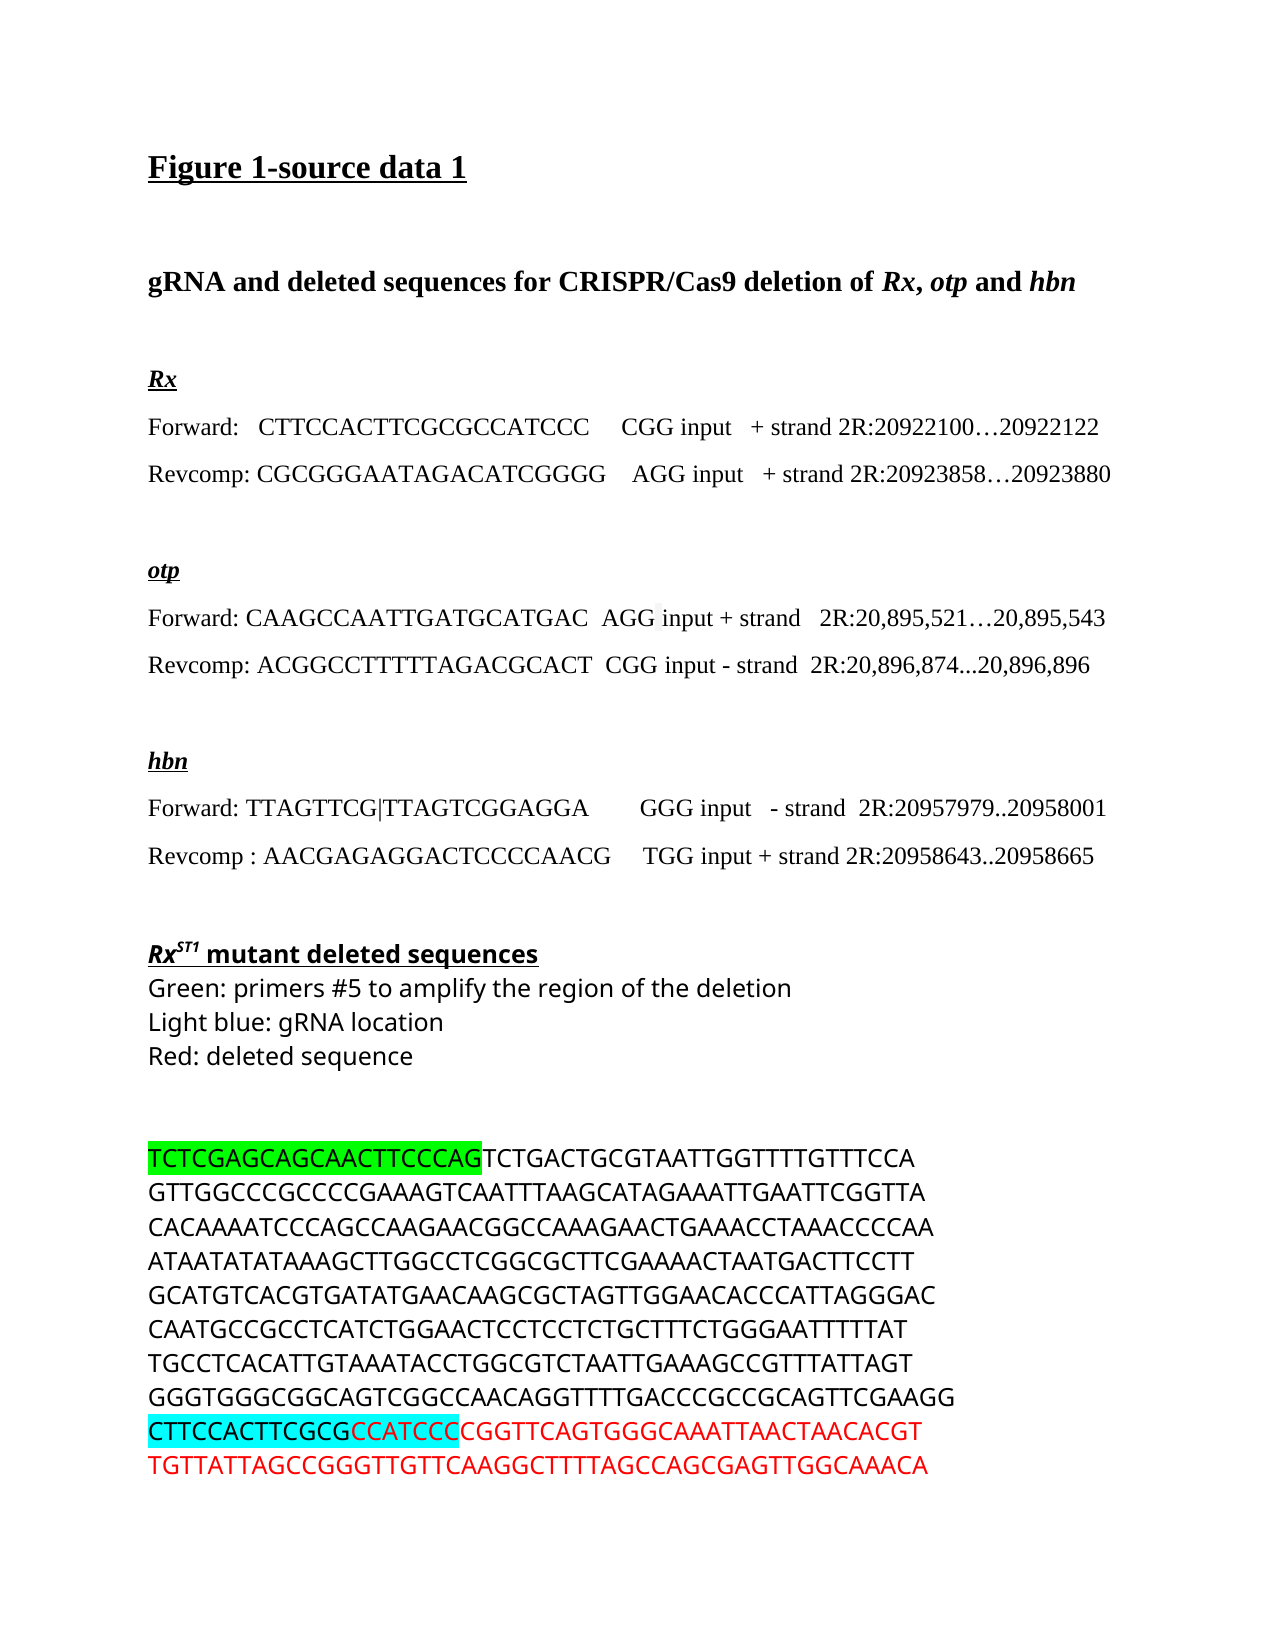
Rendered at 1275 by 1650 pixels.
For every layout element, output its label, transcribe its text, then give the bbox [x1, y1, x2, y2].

text TGTTATTAGCCGGGTTGTTCAAGGCTTTTAGCCAGCGAGTTGGCAAACA [148, 1448, 1127, 1482]
text Revcomp : AACGAGAGGACTCCCCAACG TGG input + strand 2R:20958643..20958665 [694, 841, 1127, 870]
text ATAATATATAAAGCTTGGCCTCGGCGCTTCGAAAACTAATGACTTCCTT [148, 1243, 1127, 1277]
text gRNA and deleted sequences for CRISPR/Cas9 deletion of Rx, otp and hbn [148, 264, 1127, 297]
text hbn [148, 746, 1127, 774]
text GGGTGGGCGGCAGTCGGCCAACAGGTTTTGACCCGCCGCAGTTCGAAGG [148, 1379, 1127, 1413]
text Light blue: gRNA location [148, 1005, 1127, 1039]
text CTTCCACTTCGCGCCATCCCCGGTTCAGTGGGCAAATTAACTAACACGT [148, 1413, 1127, 1448]
text GCATGTCACGTGATATGAACAAGCGCTAGTTGGAACACCCATTAGGGAC [148, 1277, 1127, 1311]
text Revcomp: ACGGCCTTTTTAGACGCACT CGG input - strand 2R:20,896,874...20,896,896 [148, 650, 605, 679]
text Revcomp: ACGGCCTTTTTAGACGCACT CGG input - strand 2R:20,896,874...20,896,896 [658, 650, 1127, 679]
text CAATGCCGCCTCATCTGGAACTCCTCCTCTGCTTTCTGGGAATTTTTAT [148, 1311, 1127, 1345]
text Rx [148, 364, 1127, 393]
text TCTCGAGCAGCAACTTCCCAGTCTGACTGCGTAATTGGTTTTGTTTCCA [482, 1141, 1127, 1175]
text Green: primers #5 to amplify the region of the deletion [148, 971, 1127, 1005]
text GTTGGCCCGCCCCGAAAGTCAATTTAAGCATAGAAATTGAATTCGGTTA [148, 1175, 1127, 1209]
text Forward: CTTCCACTTCGCGCCATCCC CGG input + strand 2R:20922100…20922122 [674, 412, 1127, 441]
text Forward: CAAGCCAATTGATGCATGAC AGG input + strand 2R:20,895,521…20,895,543 [246, 603, 601, 631]
text Forward: TTAGTTCG|TTAGTCGGAGGA GGG input - strand 2R:20957979..20958001 [148, 793, 1127, 822]
text Forward: CAAGCCAATTGATGCATGAC AGG input + strand 2R:20,895,521…20,895,543 [819, 603, 1127, 631]
text Forward: CTTCCACTTCGCGCCATCCC CGG input + strand 2R:20922100…20922122 [148, 412, 621, 441]
text CACAAAATCCCAGCCAAGAACGGCCAAAGAACTGAAACCTAAACCCCAA [148, 1209, 1127, 1243]
text TGCCTCACATTGTAAATACCTGGCGTCTAATTGAAAGCCGTTTATTAGT [148, 1345, 1127, 1379]
text Red: deleted sequence [148, 1039, 1127, 1073]
text RxST1 mutant deleted sequences [148, 937, 1127, 971]
text otp [148, 555, 1127, 584]
text Revcomp: CGCGGGAATAGACATCGGGG AGG input + strand 2R:20923858…20923880 [148, 459, 1127, 488]
text Revcomp : AACGAGAGGACTCCCCAACG TGG input + strand 2R:20958643..20958665 [148, 841, 643, 870]
text Figure 1-source data 1 [148, 148, 1127, 186]
